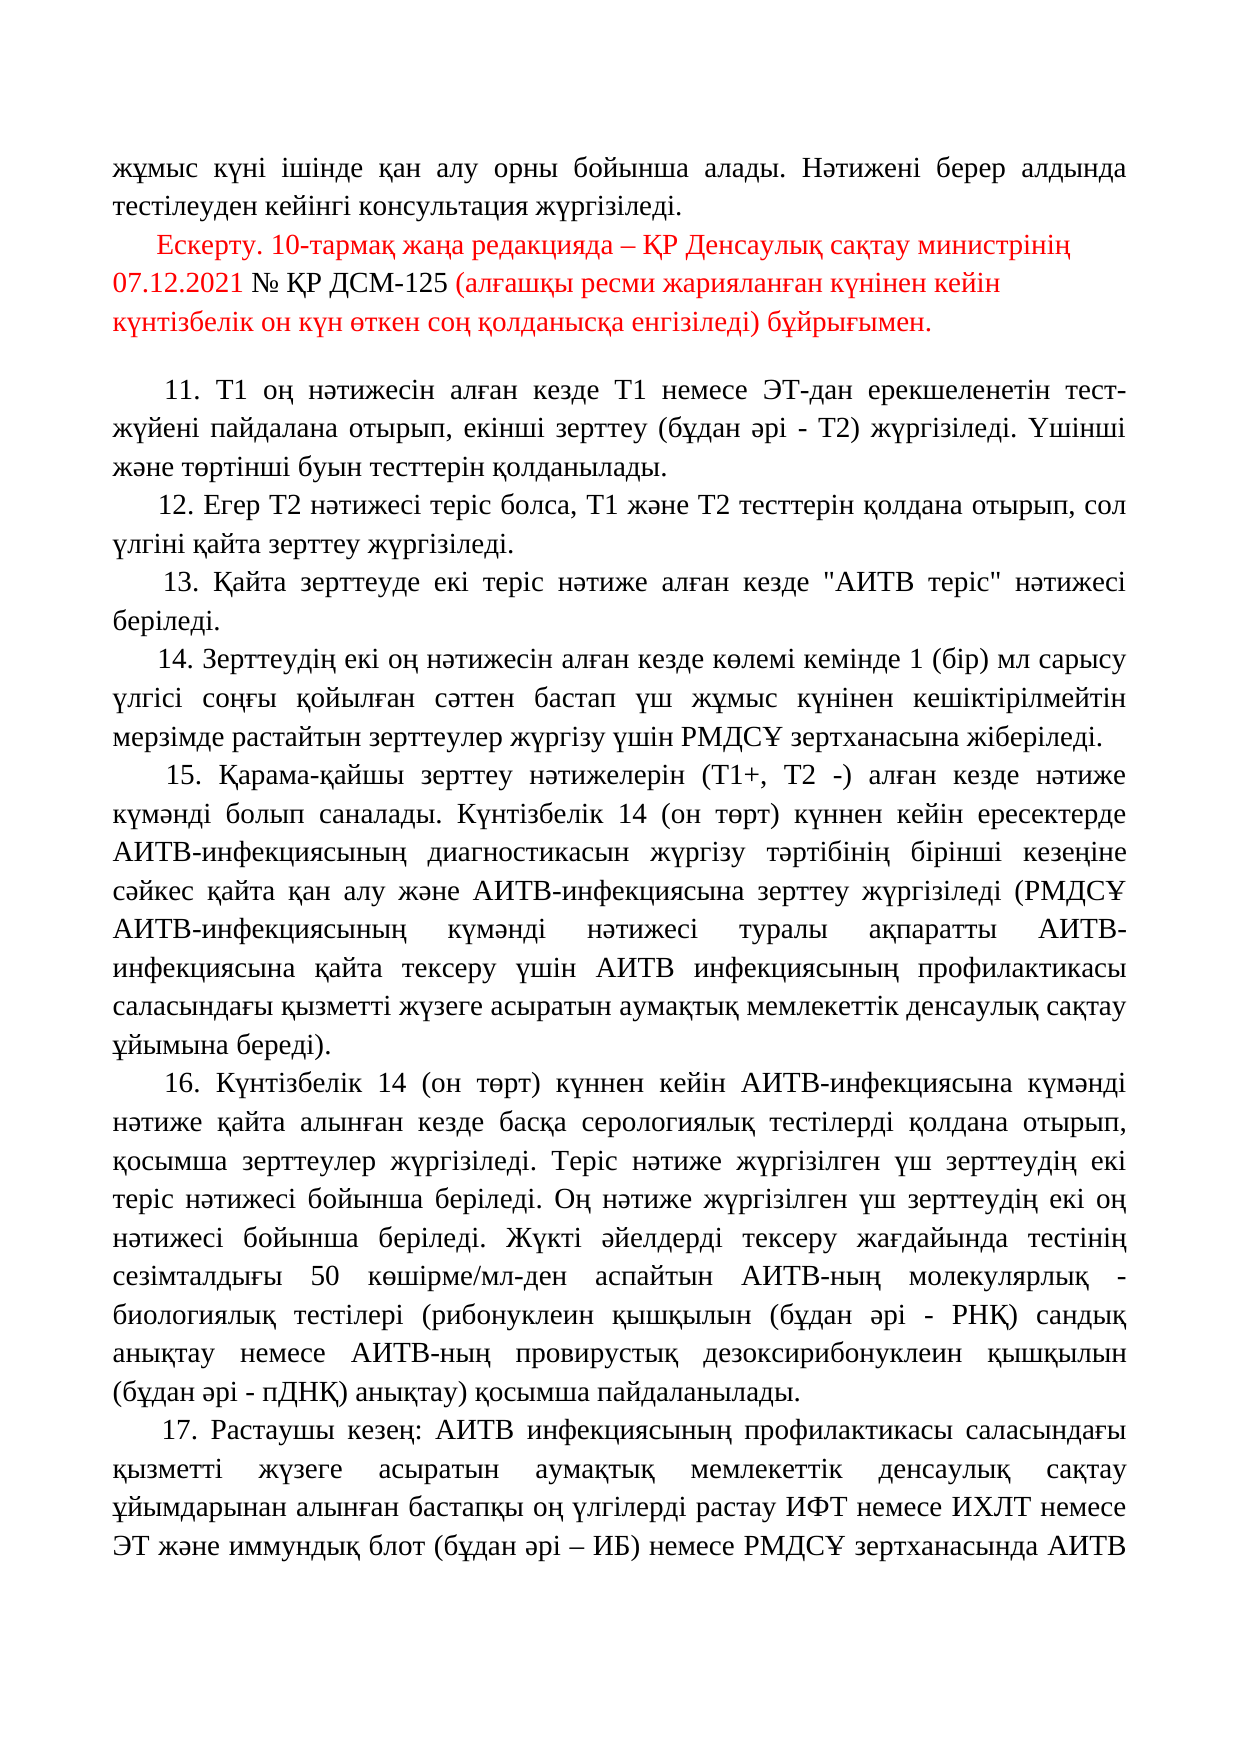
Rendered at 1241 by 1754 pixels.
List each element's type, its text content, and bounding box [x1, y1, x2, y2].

text 11. Т1 оң нәтижесін алған кезде Т1 немесе ЭТ-дан ерекшеленетін тест-жүйені пайдалана отырып, екінші зерттеу (бұдан әрі - Т2) жүргізіледі. Үшінші және төртінші буын тесттерін қолданылады. [112, 372, 1128, 482]
text 12. Егер Т2 нәтижесі теріс болса, Т1 және Т2 тесттерін қолдана отырып, сол үлгіні қайта зерттеу жүргізіледі. [112, 487, 1128, 559]
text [112, 150, 1128, 222]
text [112, 1412, 1128, 1562]
text Ескерту. 10-тармақ жаңа редакцияда – ҚР Денсаулық сақтау министрінің 07.12.2021 № ҚР ДСМ-125 (алғашқы ресми жарияланған күнінен кейін күнтізбелік он күн өткен соң қолданысқа енгізіледі) бұйрығымен. [112, 227, 1128, 368]
text 16. Күнтізбелік 14 (он төрт) күннен кейін АИТВ-инфекциясына күмәнді нәтиже қайта алынған кезде басқа серологиялық тестілерді қолдана отырып, қосымша зерттеулер жүргізіледі. Теріс нәтиже жүргізілген үш зерттеудің екі теріс нәтижесі бойынша беріледі. Оң нәтиже жүргізілген үш зерттеудің екі оң нәтижесі бойынша беріледі. Жүкті әйелдерді тексеру жағдайында тестінің сезімталдығы 50 көшірме/мл-ден аспайтын АИТВ-ның молекулярлық - биологиялық тестілері (рибонуклеин қышқылын (бұдан әрі - РНҚ) сандық анықтау немесе АИТВ-ның провирустық дезоксирибонуклеин қышқылын (бұдан әрі - пДНҚ) анықтау) қосымша пайдаланылады. [112, 1066, 1128, 1407]
text 15. Қарама-қайшы зерттеу нәтижелерін (Т1+, Т2 -) алған кезде нәтиже күмәнді болып саналады. Күнтізбелік 14 (он төрт) күннен кейін ересектерде АИТВ-инфекциясының диагностикасын жүргізу тәртібінің бірінші кезеңіне сәйкес қайта қан алу және АИТВ-инфекциясына зерттеу жүргізіледі (РМДСҰ АИТВ-инфекциясының күмәнді нәтижесі туралы ақпаратты АИТВ-инфекциясына қайта тексеру үшін АИТВ инфекциясының профилактикасы саласындағы қызметті жүзеге асыратын аумақтық мемлекеттік денсаулық сақтау ұйымына береді). [112, 757, 1128, 1061]
text 13. Қайта зерттеуде екі теріс нәтиже алған кезде "АИТВ теріс" нәтижесі беріледі. [112, 564, 1128, 637]
text 14. Зерттеудің екі оң нәтижесін алған кезде көлемі кемінде 1 (бір) мл сарысу үлгісі соңғы қойылған сәттен бастап үш жұмыс күнінен кешіктірілмейтін мерзімде растайтын зерттеулер жүргізу үшін РМДСҰ зертханасына жіберіледі. [112, 642, 1128, 752]
